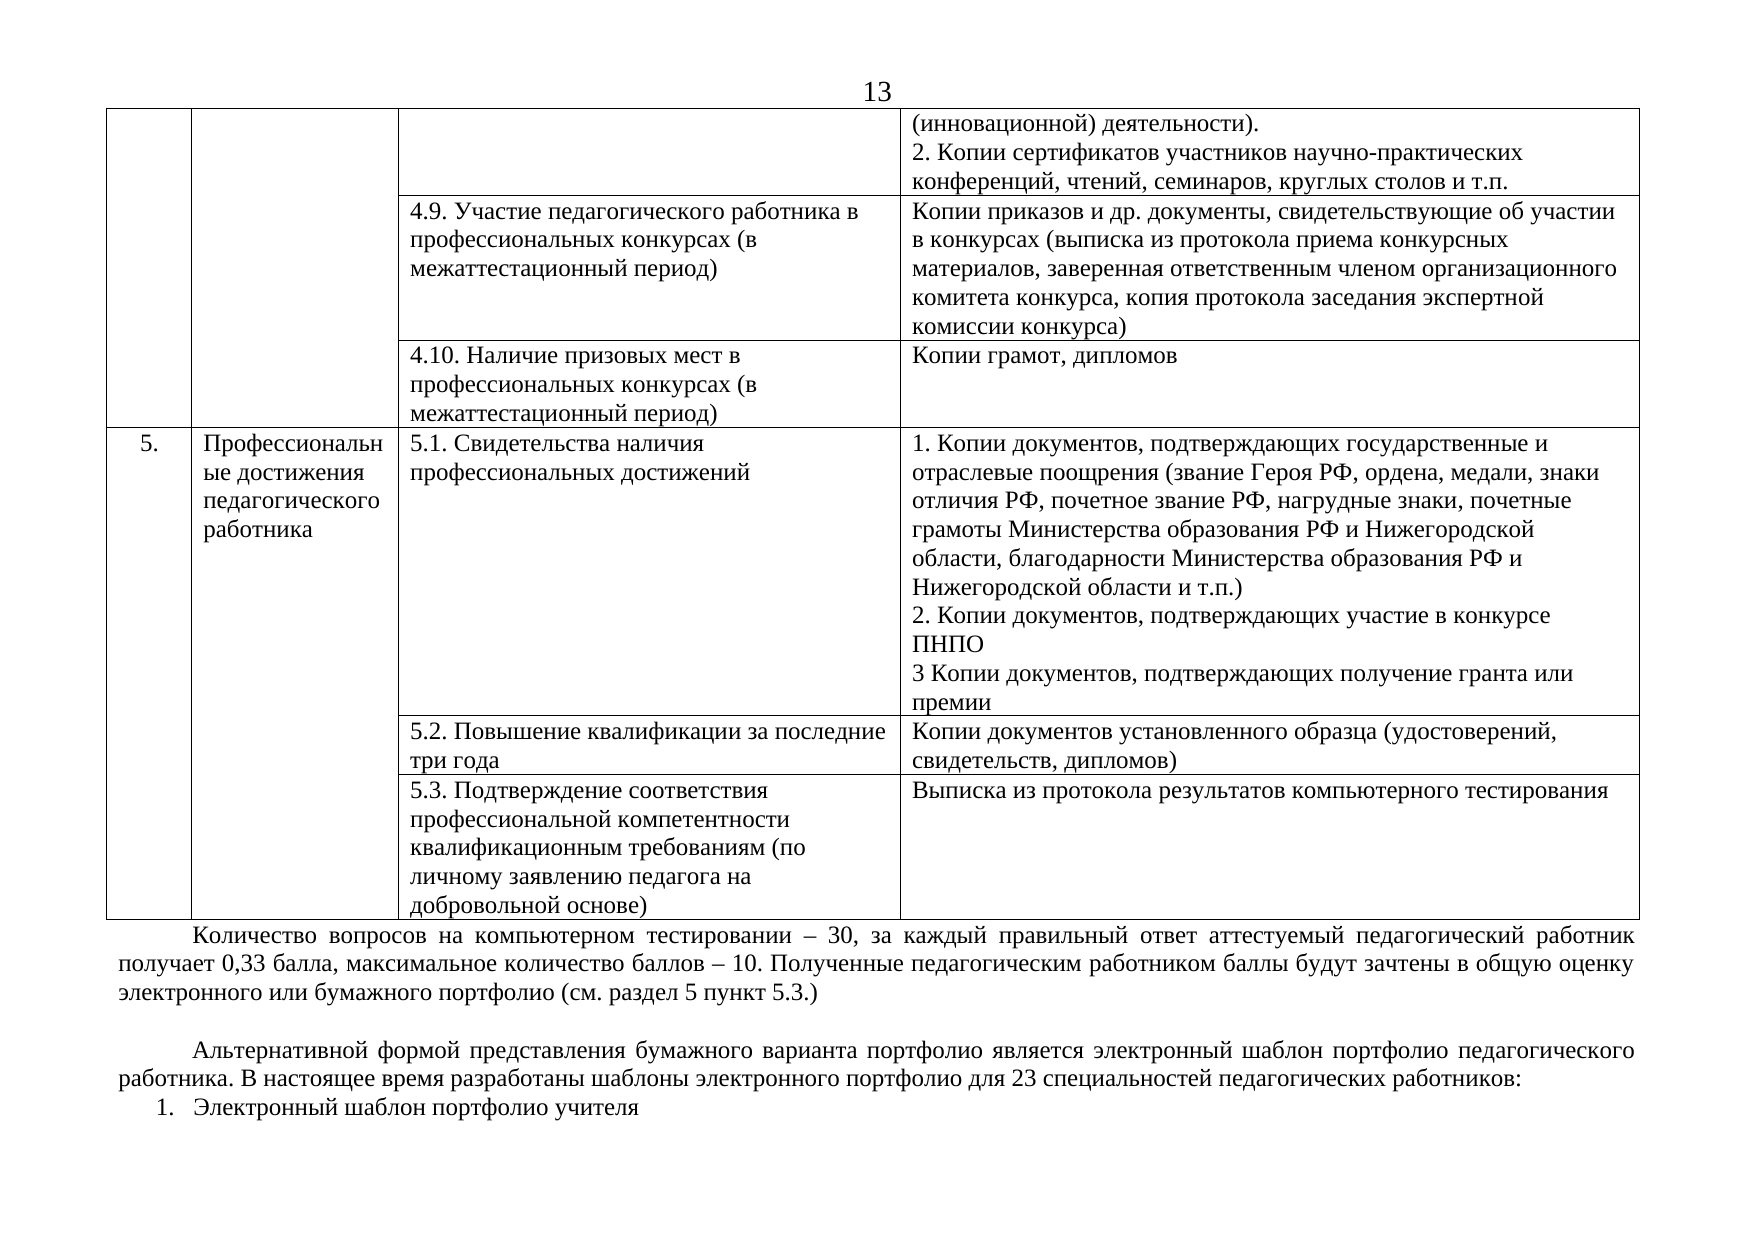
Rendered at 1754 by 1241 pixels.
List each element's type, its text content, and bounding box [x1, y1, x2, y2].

table_cell 5. [107, 428, 191, 919]
table_cell Копии приказов и др. документы, свидетельствующие об участии в конкурсах (выписка из протокола приема конкурсных материалов, заверенная ответственным членом организационного комитета конкурса, копия протокола заседания экспертной комиссии конкурса) [901, 196, 1639, 339]
table_cell 5.2. Повышение квалификации за последние три года [399, 716, 900, 774]
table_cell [901, 109, 1639, 195]
table_cell Копии документов установленного образца (удостоверений, свидетельств, дипломов) [901, 716, 1639, 774]
table_cell 5.3. Подтверждение соответствия профессиональной компетентности квалификационным требованиям (по личному заявлению педагога на добровольной основе) [399, 775, 900, 919]
table_cell 4.10. Наличие призовых мест в профессиональных конкурсах (в межаттестационный период) [399, 341, 900, 427]
table_cell Выписка из протокола результатов компьютерного тестирования [901, 775, 1639, 919]
table_cell 4.9. Участие педагогического работника в профессиональных конкурсах (в межаттестационный период) [399, 196, 900, 339]
text Количество вопросов на компьютерном тестировании – 30, за каждый правильный ответ аттестуемый педагогический работник получает 0,33 балла, максимальное количество баллов – 10. Полученные педагогическим работником баллы будут зачтены в общую оценку электронного или бумажного портфолио (см. раздел 5 пункт 5.3.) [118, 920, 1636, 1006]
table_cell 5.1. Свидетельства наличия профессиональных достижений [399, 428, 900, 715]
table_cell Копии грамот, дипломов [901, 341, 1639, 427]
table_cell Профессиональные достижения педагогического работника [192, 428, 398, 919]
table_cell 1. Копии документов, подтверждающих государственные и отраслевые поощрения (звание Героя РФ, ордена, медали, знаки отличия РФ, почетное звание РФ, нагрудные знаки, почетные грамоты Министерства образования РФ и Нижегородской области, благодарности Министерства образования РФ и Нижегородской области и т.п.) 2. Копии документов, подтверждающих участие в конкурсе ПНПО 3 Копии документов, подтверждающих получение гранта или премии [901, 428, 1639, 715]
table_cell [399, 109, 900, 195]
text Альтернативной формой представления бумажного варианта портфолио является электронный шаблон портфолио педагогического работника. В настоящее время разработаны шаблоны электронного портфолио для 23 специальностей педагогических работников: [118, 1035, 1636, 1092]
list Электронный шаблон портфолио учителя [156, 1092, 1636, 1121]
